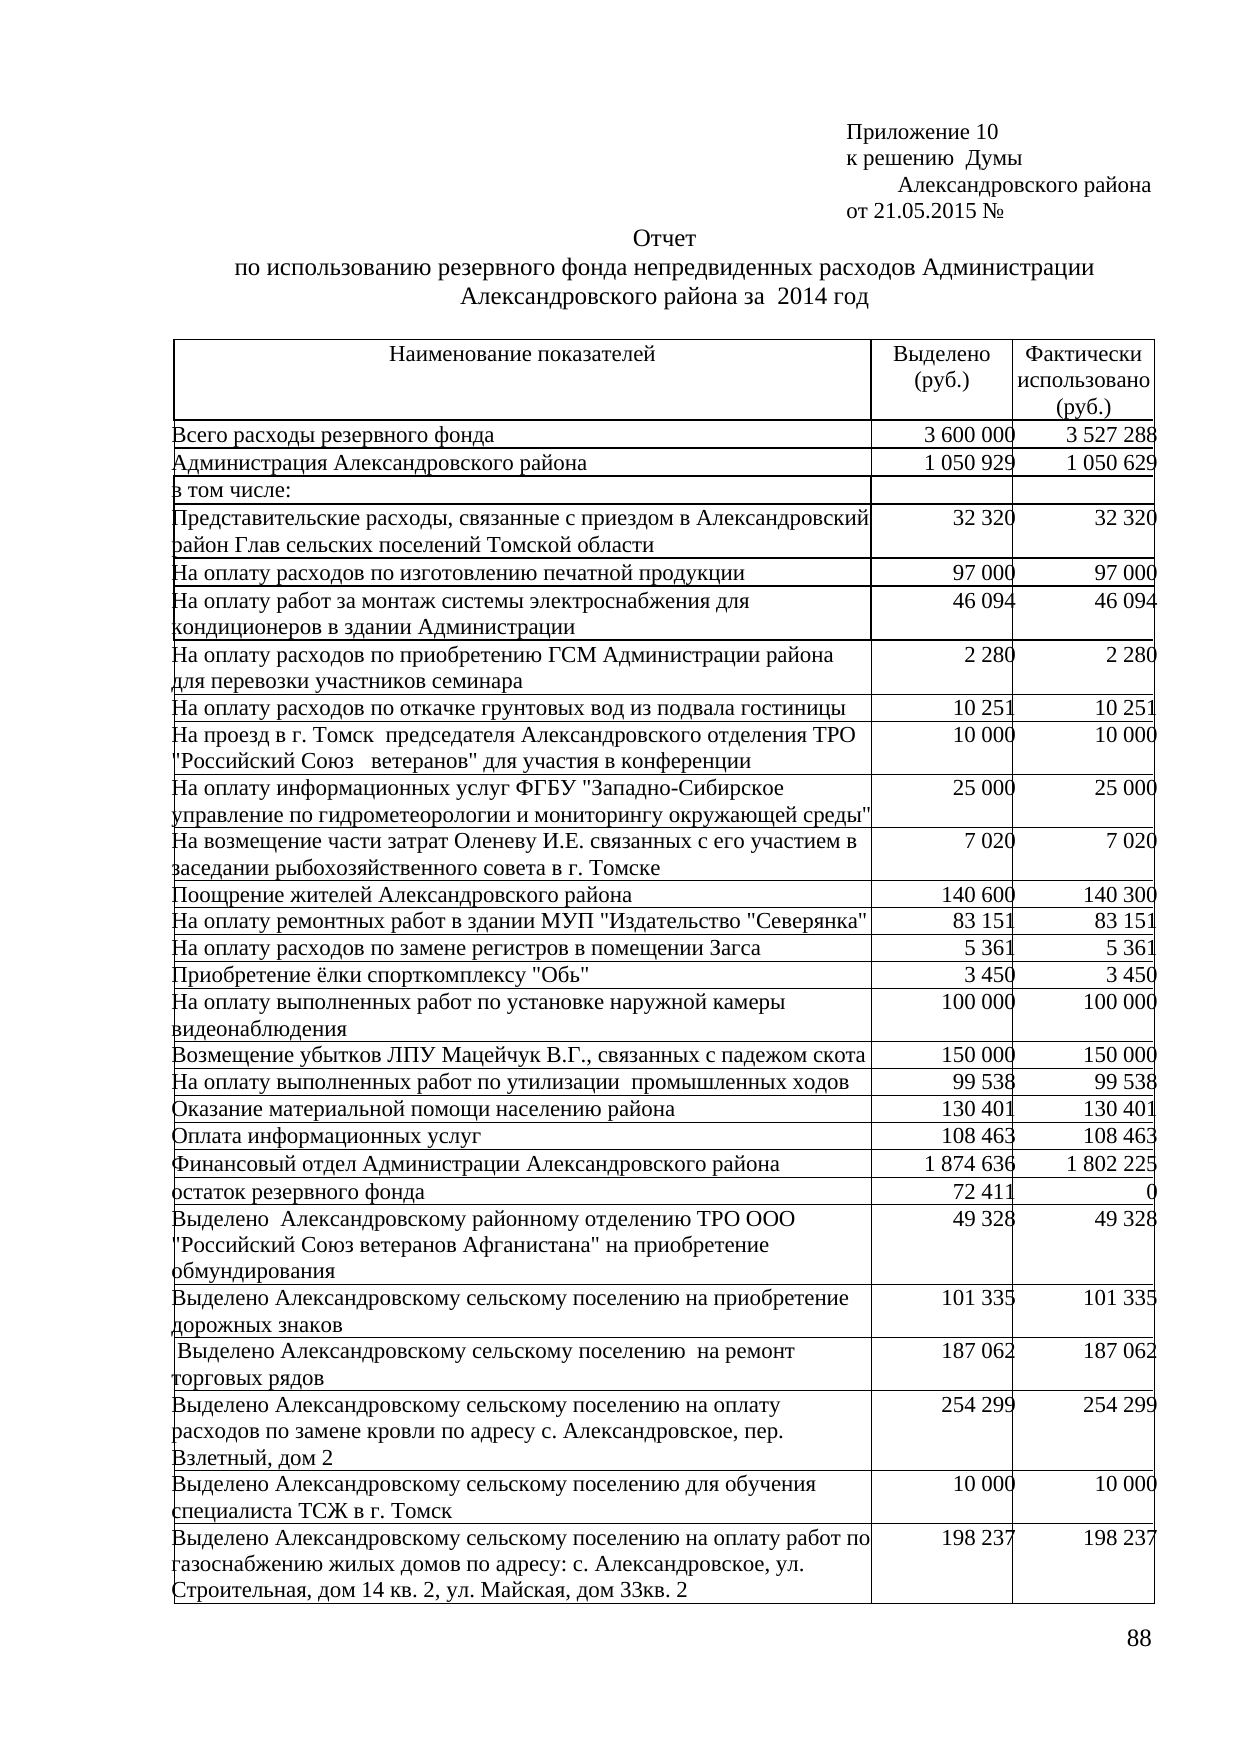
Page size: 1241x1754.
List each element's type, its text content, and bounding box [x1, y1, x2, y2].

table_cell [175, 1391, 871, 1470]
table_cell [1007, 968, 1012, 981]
text Александровского района [177, 171, 1152, 197]
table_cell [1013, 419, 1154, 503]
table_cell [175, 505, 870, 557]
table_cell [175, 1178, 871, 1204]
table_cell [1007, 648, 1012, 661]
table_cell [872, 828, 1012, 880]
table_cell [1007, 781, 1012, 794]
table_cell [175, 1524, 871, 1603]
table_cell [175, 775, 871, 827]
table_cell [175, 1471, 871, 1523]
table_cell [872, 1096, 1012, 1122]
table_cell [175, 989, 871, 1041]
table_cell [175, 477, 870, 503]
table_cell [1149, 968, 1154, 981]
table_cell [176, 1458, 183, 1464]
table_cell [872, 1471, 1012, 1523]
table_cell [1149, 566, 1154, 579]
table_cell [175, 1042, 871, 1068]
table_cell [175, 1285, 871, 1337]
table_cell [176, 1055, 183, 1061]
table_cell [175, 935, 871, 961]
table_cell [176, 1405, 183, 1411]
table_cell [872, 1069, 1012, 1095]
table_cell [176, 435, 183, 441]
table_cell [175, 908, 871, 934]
text Приложение 10 [177, 118, 1152, 144]
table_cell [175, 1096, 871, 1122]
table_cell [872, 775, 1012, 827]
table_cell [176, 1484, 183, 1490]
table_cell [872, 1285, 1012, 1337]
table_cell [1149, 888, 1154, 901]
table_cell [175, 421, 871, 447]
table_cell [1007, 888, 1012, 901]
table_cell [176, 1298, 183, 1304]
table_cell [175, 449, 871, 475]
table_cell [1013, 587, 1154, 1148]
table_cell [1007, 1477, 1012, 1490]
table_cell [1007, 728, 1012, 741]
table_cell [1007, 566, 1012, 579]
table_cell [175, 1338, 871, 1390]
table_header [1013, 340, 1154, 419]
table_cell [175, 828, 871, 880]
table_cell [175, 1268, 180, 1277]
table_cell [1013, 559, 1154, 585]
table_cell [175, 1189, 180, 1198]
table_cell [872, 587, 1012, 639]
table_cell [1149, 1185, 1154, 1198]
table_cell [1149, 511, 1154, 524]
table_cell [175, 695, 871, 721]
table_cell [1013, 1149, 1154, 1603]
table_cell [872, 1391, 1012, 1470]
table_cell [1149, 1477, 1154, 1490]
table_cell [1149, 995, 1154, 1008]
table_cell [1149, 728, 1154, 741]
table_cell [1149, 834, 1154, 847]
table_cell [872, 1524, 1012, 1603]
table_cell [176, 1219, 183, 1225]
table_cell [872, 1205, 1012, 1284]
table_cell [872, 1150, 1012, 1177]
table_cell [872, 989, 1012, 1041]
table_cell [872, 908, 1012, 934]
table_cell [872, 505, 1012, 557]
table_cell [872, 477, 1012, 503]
text к решению Думы [177, 144, 1152, 171]
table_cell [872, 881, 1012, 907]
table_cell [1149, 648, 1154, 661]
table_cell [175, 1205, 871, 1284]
text Отчет [177, 223, 1152, 252]
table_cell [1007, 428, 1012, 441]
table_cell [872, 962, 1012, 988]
text от 21.05.2015 № [177, 197, 1152, 223]
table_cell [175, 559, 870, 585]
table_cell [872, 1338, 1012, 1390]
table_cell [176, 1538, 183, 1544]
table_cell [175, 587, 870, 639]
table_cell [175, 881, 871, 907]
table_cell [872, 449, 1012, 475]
text по использованию резервного фонда непредвиденных расходов Администрации Александровского района за 2014 год [177, 252, 1152, 310]
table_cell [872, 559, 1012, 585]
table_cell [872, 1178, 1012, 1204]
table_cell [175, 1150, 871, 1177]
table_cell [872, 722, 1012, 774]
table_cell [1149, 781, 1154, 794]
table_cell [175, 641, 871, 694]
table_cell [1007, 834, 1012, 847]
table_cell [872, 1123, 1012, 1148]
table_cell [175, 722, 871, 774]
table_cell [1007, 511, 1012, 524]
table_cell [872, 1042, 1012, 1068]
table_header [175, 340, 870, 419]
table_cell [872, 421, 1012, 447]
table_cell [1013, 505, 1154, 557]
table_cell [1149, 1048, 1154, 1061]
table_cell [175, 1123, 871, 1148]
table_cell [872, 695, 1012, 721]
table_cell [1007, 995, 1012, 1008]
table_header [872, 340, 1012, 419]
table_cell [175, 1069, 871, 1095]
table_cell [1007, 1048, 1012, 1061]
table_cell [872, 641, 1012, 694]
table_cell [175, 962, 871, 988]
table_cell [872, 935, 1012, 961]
